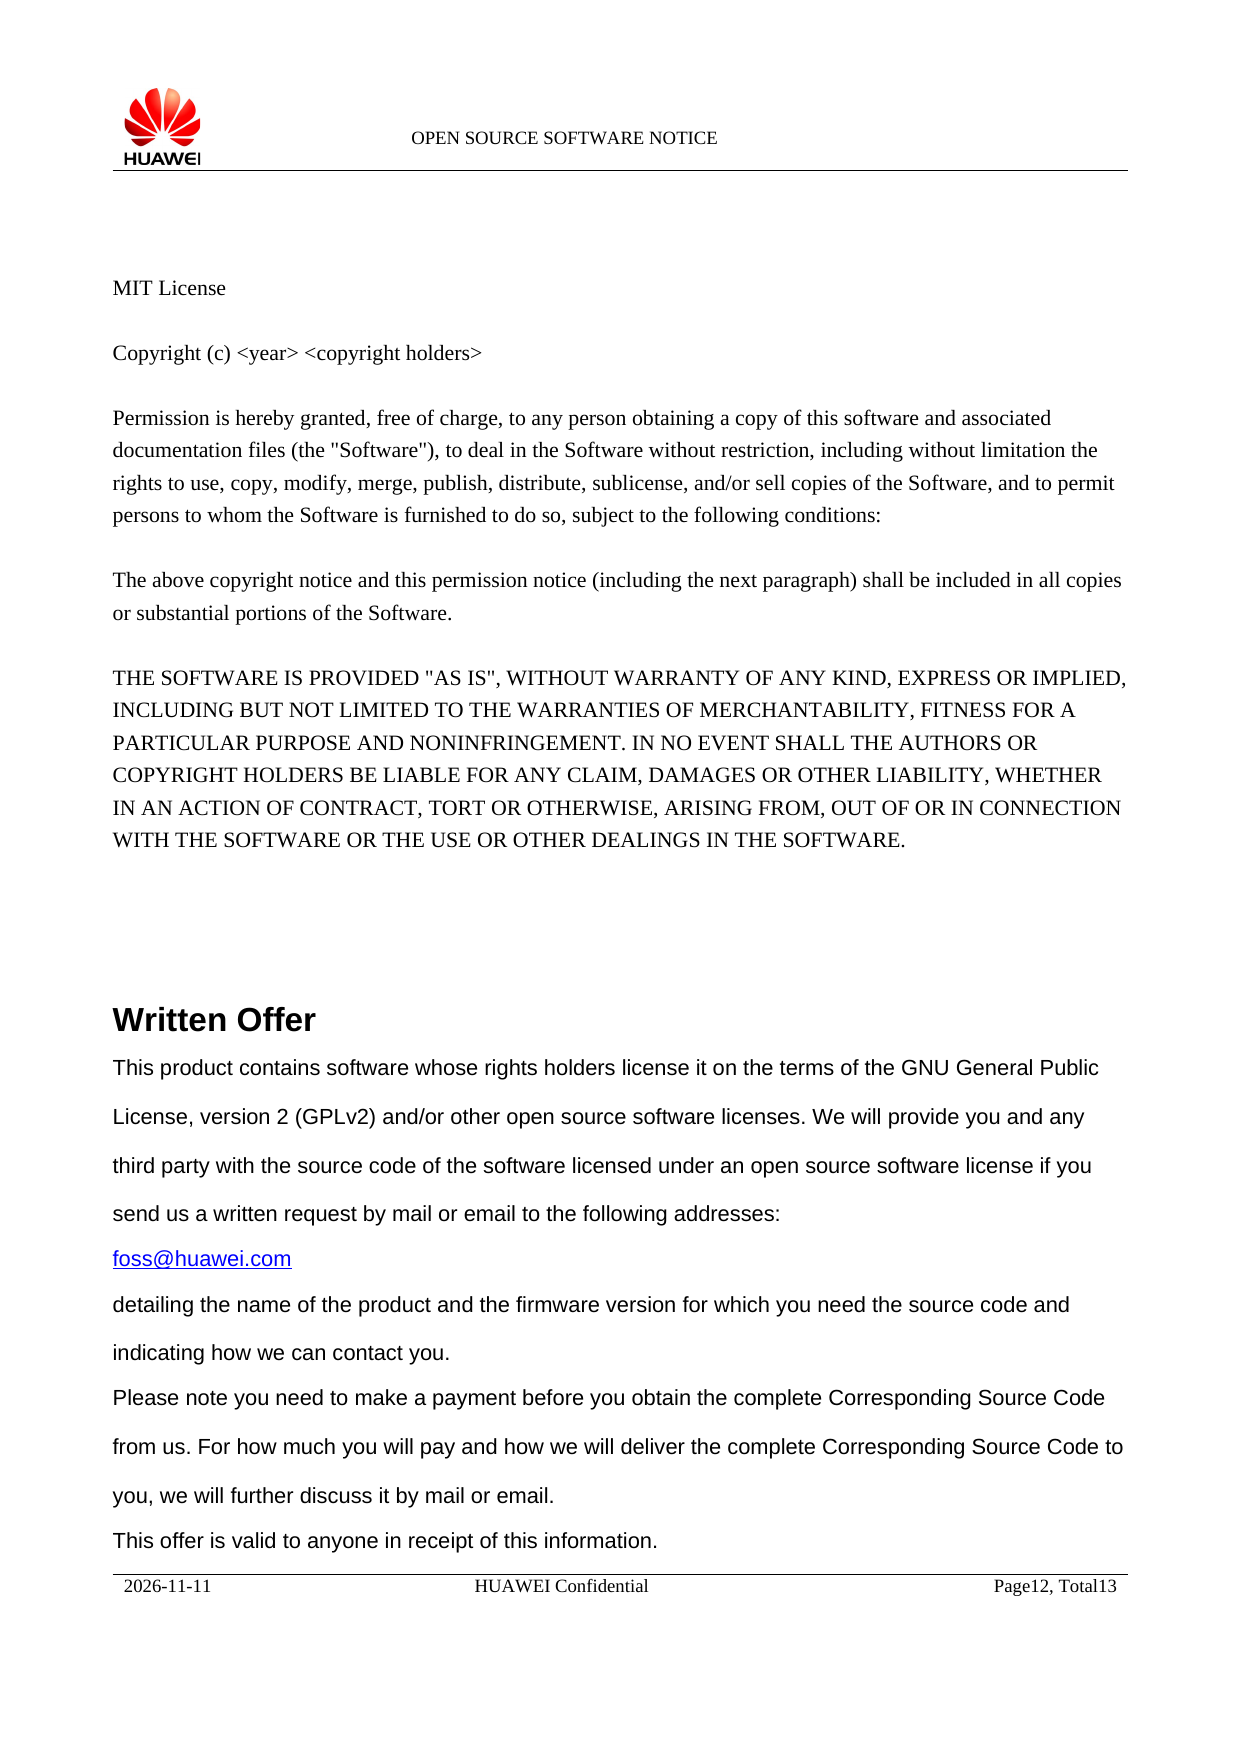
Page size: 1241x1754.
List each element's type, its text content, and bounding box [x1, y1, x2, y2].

text This offer is valid to anyone in receipt of this information. [112, 1524, 1128, 1557]
text This product contains software whose rights holders license it on the terms of the GNU General Public License, version 2 (GPLv2) and/or other open source software licenses. We will provide you and any third party with the source code of the software licensed under an open source software license if you send us a written request by mail or email to the following addresses: [112, 1051, 1128, 1230]
text foss@huawei.com [112, 1243, 1128, 1275]
picture [124, 88, 201, 165]
text Please note you need to make a payment before you obtain the complete Corresponding Source Code from us. For how much you will pay and how we will deliver the complete Corresponding Source Code to you, we will further discuss it by mail or email. [112, 1382, 1128, 1512]
text Written Offer [112, 986, 1128, 1051]
text detailing the name of the product and the firmware version for which you need the source code and indicating how we can contact you. [112, 1288, 1128, 1369]
